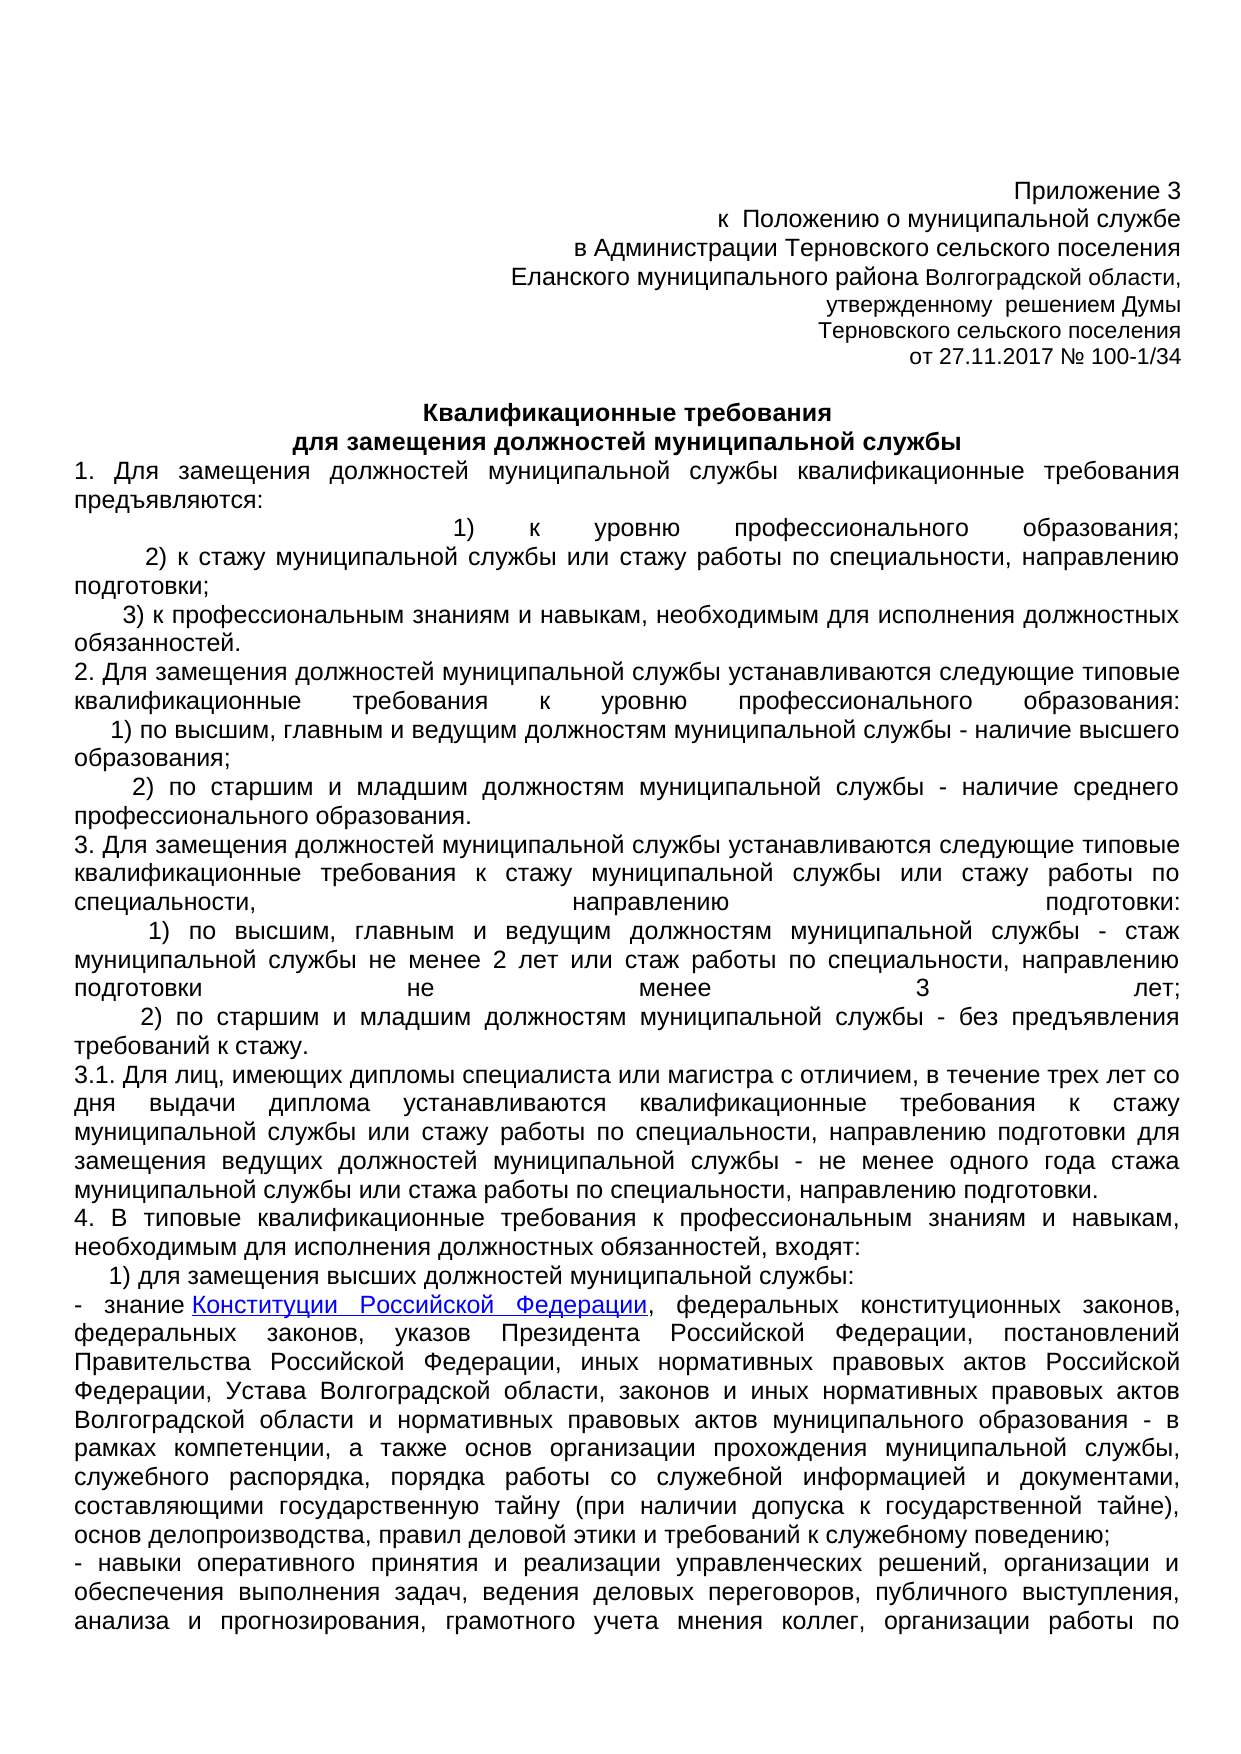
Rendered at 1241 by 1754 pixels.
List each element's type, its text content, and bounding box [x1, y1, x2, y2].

text в Администрации Терновского сельского поселения [74, 233, 1181, 262]
text 3.1. Для лиц, имеющих дипломы специалиста или магистра с отличием, в течение трех лет со дня выдачи диплома устанавливаются квалификационные требования к стажу муниципальной службы или стажу работы по специальности, направлению подготовки для замещения ведущих должностей муниципальной службы - не менее одного года стажа муниципальной службы или стажа работы по специальности, направлению подготовки. [74, 1060, 1181, 1203]
text Еланского муниципального района Волгоградской области, [74, 262, 1181, 291]
text от 27.11.2017 № 100-1/34 [74, 343, 1181, 370]
text 1. Для замещения должностей муниципальной службы квалификационные требования предъявляются: 1) к уровню профессионального образования; 2) к стажу муниципальной службы или стажу работы по специальности, направлению подготовки; 3) к профессиональным знаниям и навыкам, необходимым для исполнения должностных обязанностей. [74, 456, 1181, 657]
text для замещения должностей муниципальной службы [74, 427, 1181, 456]
text утвержденному решением Думы [74, 291, 1181, 317]
text - знание Конституции Российской Федерации, федеральных конституционных законов, федеральных законов, указов Президента Российской Федерации, постановлений Правительства Российской Федерации, иных нормативных правовых актов Российской Федерации, Устава Волгоградской области, законов и иных нормативных правовых актов Волгоградской области и нормативных правовых актов муниципального образования - в рамках компетенции, а также основ организации прохождения муниципальной службы, служебного распорядка, порядка работы со служебной информацией и документами, составляющими государственную тайну (при наличии допуска к государственной тайне), основ делопроизводства, правил деловой этики и требований к служебному поведению; [74, 1290, 1181, 1548]
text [74, 1548, 1181, 1635]
text Приложение 3 [74, 176, 1181, 204]
text 4. В типовые квалификационные требования к профессиональным знаниям и навыкам, необходимым для исполнения должностных обязанностей, входят: [74, 1203, 1181, 1261]
text 1) для замещения высших должностей муниципальной службы: [74, 1261, 1181, 1290]
text 3. Для замещения должностей муниципальной службы устанавливаются следующие типовые квалификационные требования к стажу муниципальной службы или стажу работы по специальности, направлению подготовки: 1) по высшим, главным и ведущим должностям муниципальной службы - стаж муниципальной службы не менее 2 лет или стаж работы по специальности, направлению подготовки не менее 3 лет; 2) по старшим и младшим должностям муниципальной службы - без предъявления требований к стажу. [74, 830, 1181, 1060]
text Терновского сельского поселения [74, 317, 1181, 343]
text Квалификационные требования [74, 398, 1181, 427]
text 2. Для замещения должностей муниципальной службы устанавливаются следующие типовые квалификационные требования к уровню профессионального образования: 1) по высшим, главным и ведущим должностям муниципальной службы - наличие высшего образования; 2) по старшим и младшим должностям муниципальной службы - наличие среднего профессионального образования. [74, 657, 1181, 830]
text к Положению о муниципальной службе [74, 204, 1181, 233]
